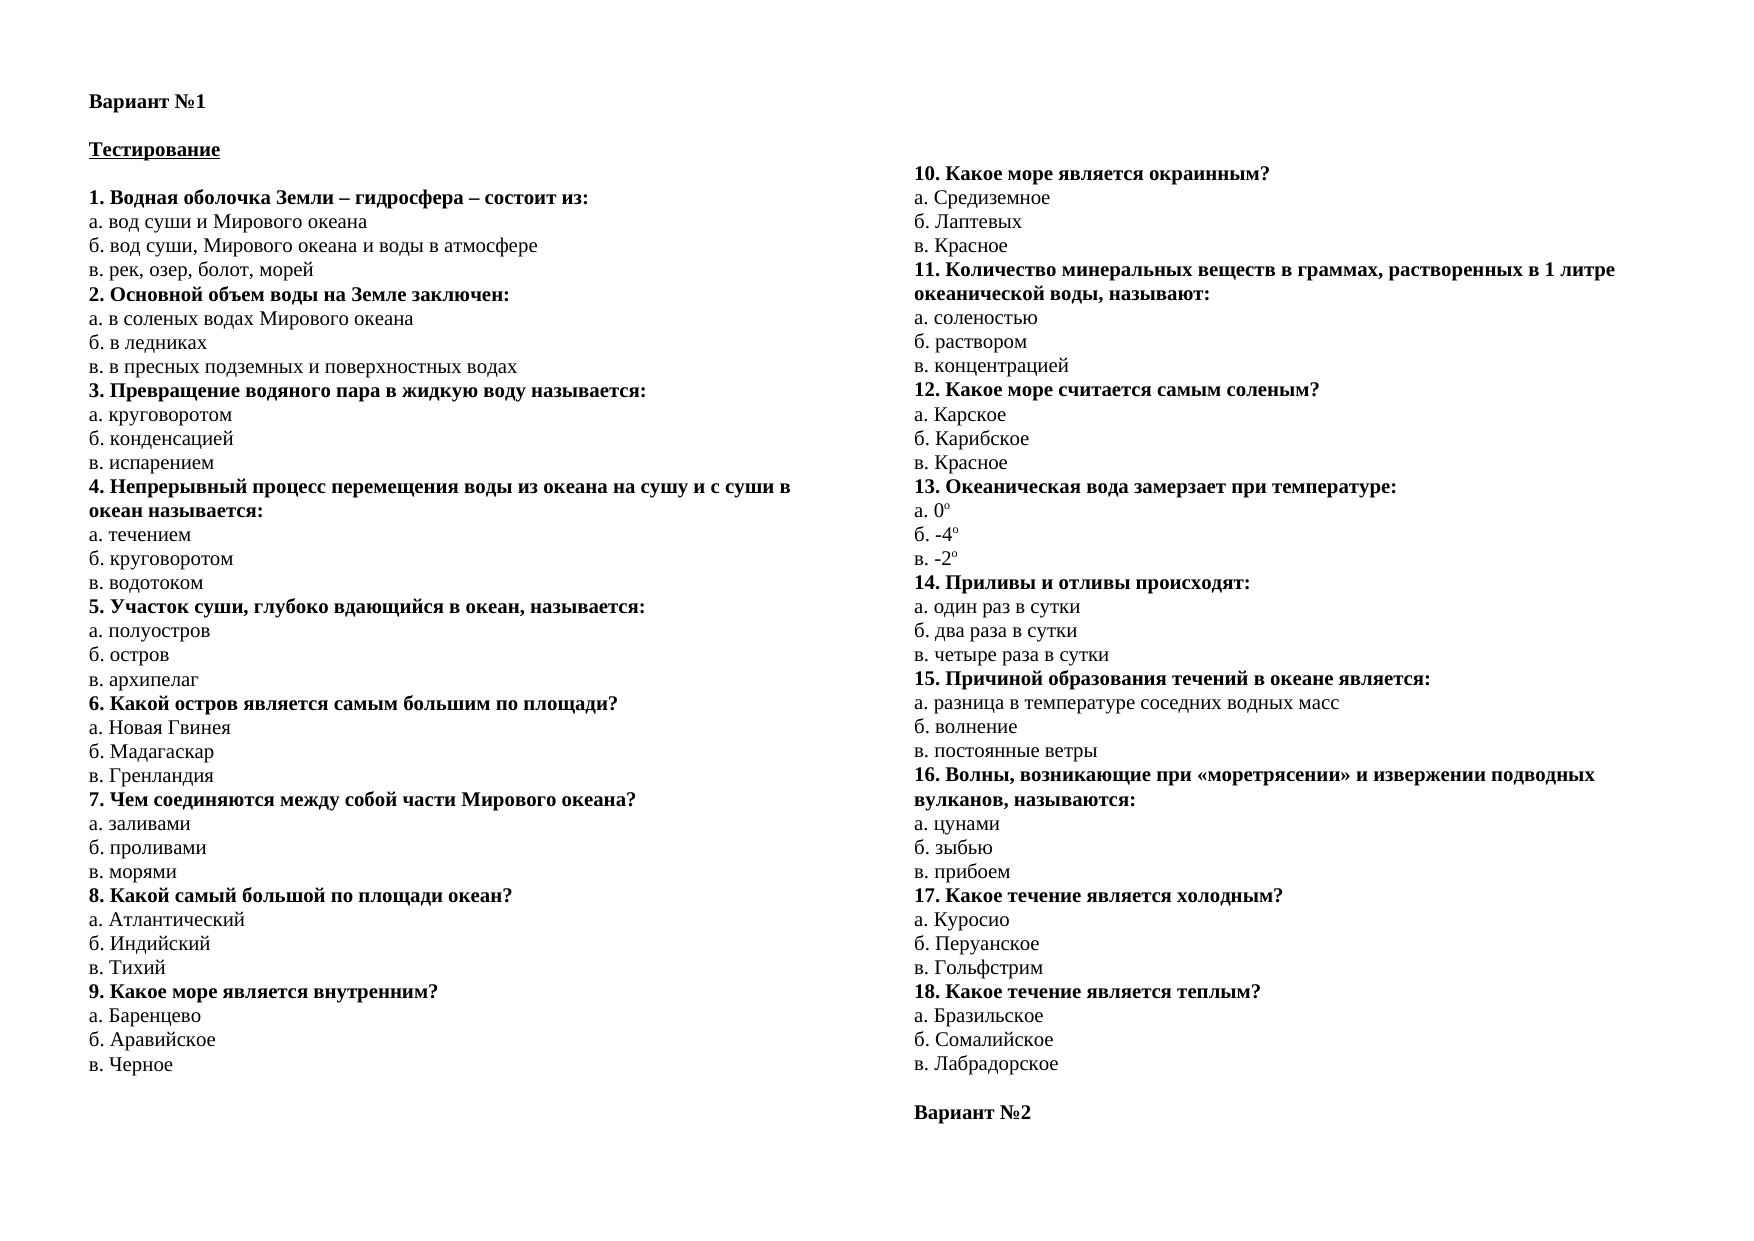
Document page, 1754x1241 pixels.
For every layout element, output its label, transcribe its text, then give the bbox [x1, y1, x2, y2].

text 15. Причиной образования течений в океане является: [914, 666, 1665, 690]
text в. Лабрадорское [914, 1051, 1665, 1075]
text в. Тихий [89, 955, 840, 979]
text 13. Океаническая вода замерзает при температуре: [914, 474, 1665, 498]
text а. в соленых водах Мирового океана [89, 306, 840, 329]
text б. проливами [89, 835, 840, 859]
text б. Аравийское [89, 1027, 840, 1051]
text 7. Чем соединяются между собой части Мирового океана? [89, 787, 840, 811]
text а. Средиземное [914, 185, 1665, 209]
text Вариант №2 [914, 1099, 1665, 1124]
text б. раствором [914, 329, 1665, 353]
text а. Баренцево [89, 1003, 840, 1027]
text б. зыбью [914, 834, 1665, 859]
text а. вод суши и Мирового океана [89, 209, 840, 233]
text б. вод суши, Мирового океана и воды в атмосфере [89, 233, 840, 257]
text б. Индийский [89, 931, 840, 955]
text 4. Непрерывный процесс перемещения воды из океана на сушу и с суши в океан называется: [89, 474, 840, 522]
text в. Красное [914, 233, 1665, 257]
text б. круговоротом [89, 546, 840, 570]
text в. Гольфстрим [914, 955, 1665, 979]
text в. четыре раза в сутки [914, 642, 1665, 666]
text в. в пресных подземных и поверхностных водах [89, 354, 840, 378]
text а. 0о [914, 498, 1665, 522]
text 11. Количество минеральных веществ в граммах, растворенных в 1 литре океанической воды, называют: [914, 257, 1665, 305]
text б. Сомалийское [914, 1027, 1665, 1051]
text Тестирование [89, 137, 840, 161]
text Вариант №1 [89, 89, 840, 113]
text б. Мадагаскар [89, 739, 840, 763]
text в. испарением [89, 450, 840, 474]
text а. соленостью [914, 305, 1665, 329]
text 9. Какое море является внутренним? [89, 979, 840, 1003]
text б. в ледниках [89, 329, 840, 354]
text 8. Какой самый большой по площади океан? [89, 883, 840, 907]
text в. водотоком [89, 570, 840, 594]
text б. остров [89, 642, 840, 666]
text а. полуостров [89, 618, 840, 642]
text б. Перуанское [914, 931, 1665, 955]
text 6. Какой остров является самым большим по площади? [89, 691, 840, 714]
text а. круговоротом [89, 402, 840, 426]
text а. Карское [914, 401, 1665, 426]
text а. один раз в сутки [914, 594, 1665, 618]
text а. течением [89, 522, 840, 546]
text 17. Какое течение является холодным? [914, 883, 1665, 907]
text б. два раза в сутки [914, 618, 1665, 642]
text б. конденсацией [89, 426, 840, 450]
text в. архипелаг [89, 666, 840, 691]
text в. прибоем [914, 859, 1665, 883]
text а. Бразильское [914, 1003, 1665, 1027]
text б. Карибское [914, 426, 1665, 449]
text б. Лаптевых [914, 209, 1665, 233]
text а. Атлантический [89, 907, 840, 931]
text 16. Волны, возникающие при «моретрясении» и извержении подводных вулканов, называются: [914, 762, 1665, 811]
text в. рек, озер, болот, морей [89, 257, 840, 281]
text в. Красное [914, 449, 1665, 474]
text в. концентрацией [914, 353, 1665, 377]
text 2. Основной объем воды на Земле заключен: [89, 281, 840, 306]
text б. волнение [914, 714, 1665, 738]
text 1. Водная оболочка Земли – гидросфера – состоит из: [89, 185, 840, 209]
text 5. Участок суши, глубоко вдающийся в океан, называется: [89, 594, 840, 618]
text б. -4о [914, 522, 1665, 546]
text в. Гренландия [89, 763, 840, 787]
text а. заливами [89, 811, 840, 835]
text 3. Превращение водяного пара в жидкую воду называется: [89, 378, 840, 402]
text а. разница в температуре соседних водных масс [914, 690, 1665, 714]
text 10. Какое море является окраинным? [914, 161, 1665, 185]
text в. морями [89, 859, 840, 883]
text а. Куросио [914, 907, 1665, 931]
text в. -2о [914, 546, 1665, 570]
text 12. Какое море считается самым соленым? [914, 377, 1665, 401]
text 14. Приливы и отливы происходят: [914, 570, 1665, 594]
text в. постоянные ветры [914, 738, 1665, 762]
text 18. Какое течение является теплым? [914, 979, 1665, 1003]
text в. Черное [89, 1051, 840, 1076]
text а. Новая Гвинея [89, 714, 840, 739]
text а. цунами [914, 811, 1665, 834]
